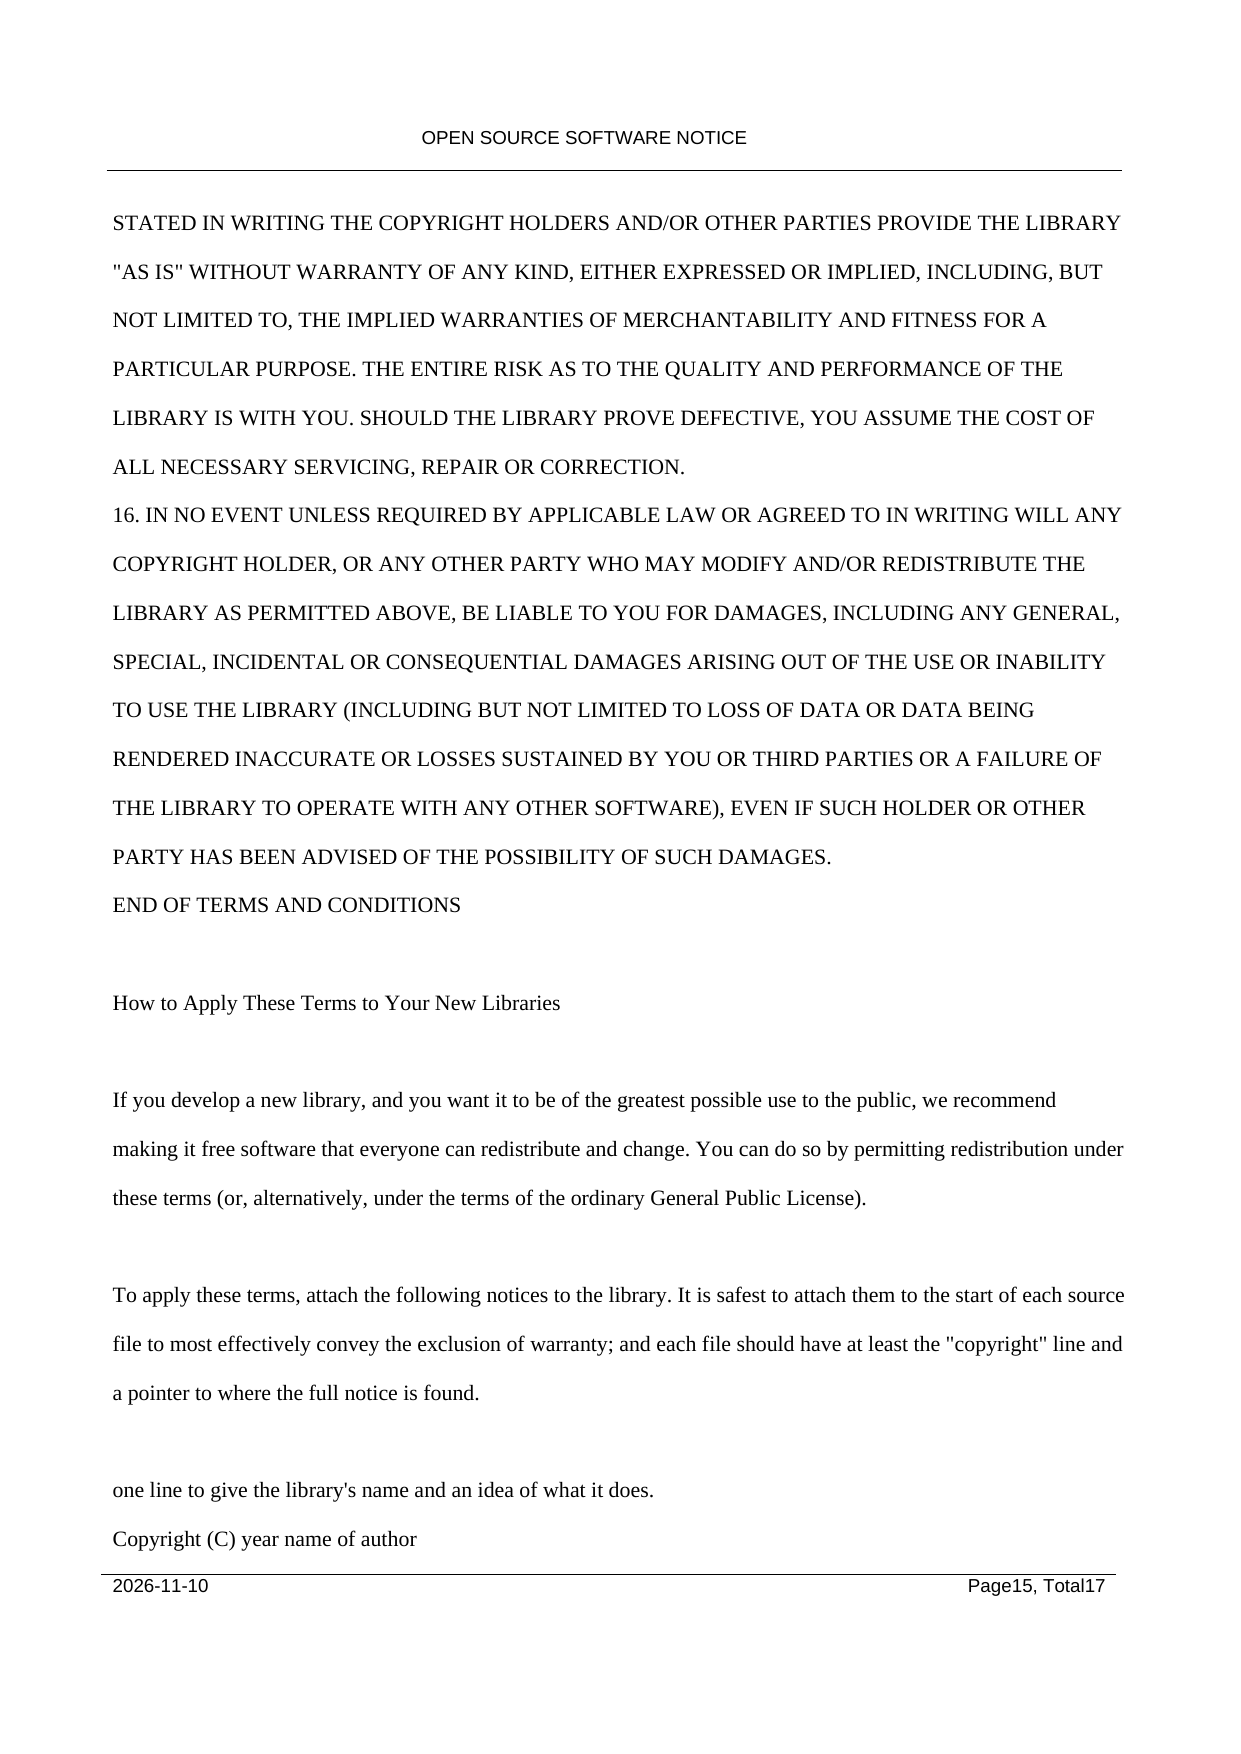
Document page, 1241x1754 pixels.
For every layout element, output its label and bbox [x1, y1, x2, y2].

text [112, 206, 1128, 1555]
